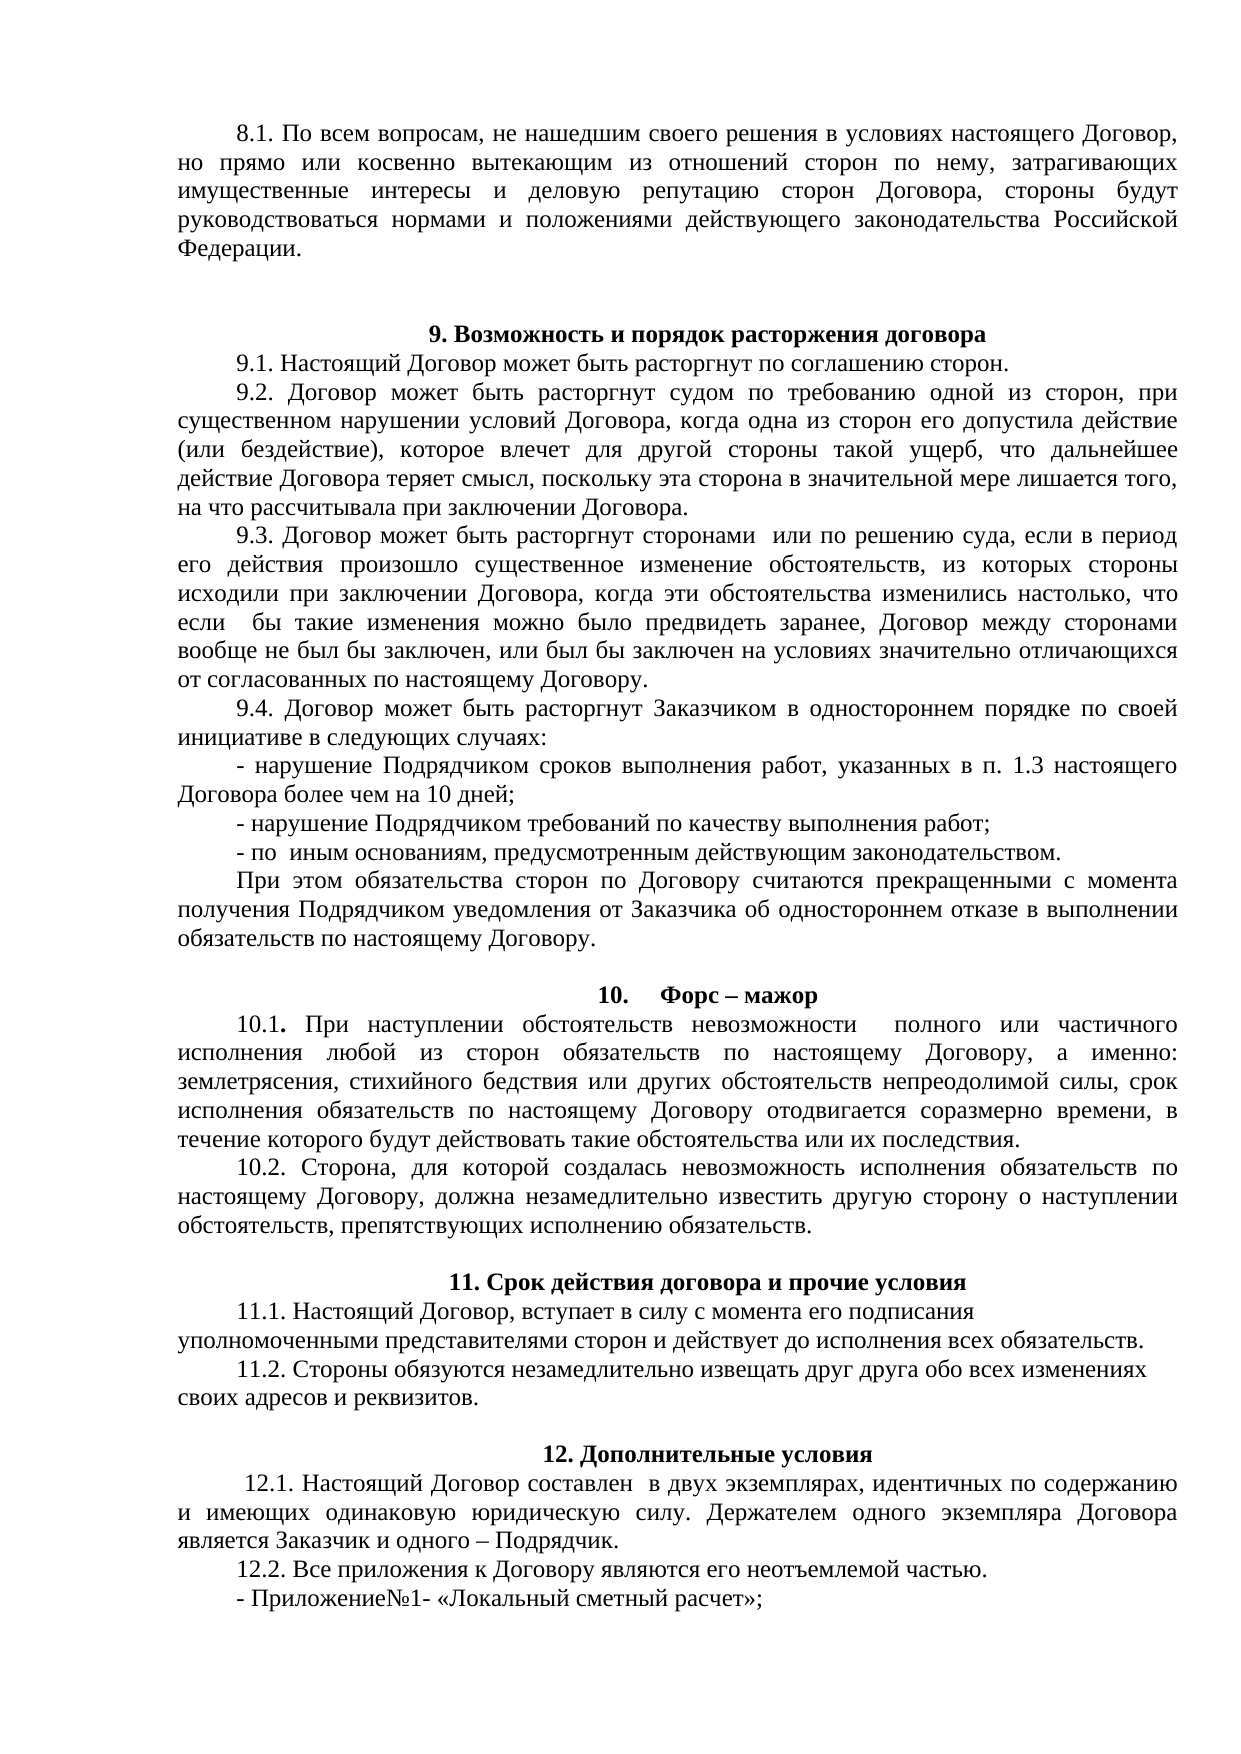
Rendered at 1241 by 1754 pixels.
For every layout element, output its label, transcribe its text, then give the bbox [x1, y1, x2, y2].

text 10. Форс – мажор [177, 980, 1179, 1009]
text 9.3. Договор может быть расторгнут сторонами или по решению суда, если в период его действия произошло существенное изменение обстоятельств, из которых стороны исходили при заключении Договора, когда эти обстоятельства изменились настолько, что если бы такие изменения можно было предвидеть заранее, Договор между сторонами вообще не был бы заключен, или был бы заключен на условиях значительно отличающихся от согласованных по настоящему Договору. [177, 521, 1179, 693]
text 12.2. Все приложения к Договору являются его неотъемлемой частью. [177, 1554, 1179, 1583]
text 9.4. Договор может быть расторгнут Заказчиком в одностороннем порядке по своей инициативе в следующих случаях: [177, 693, 1179, 751]
text - нарушение Подрядчиком требований по качеству выполнения работ; [177, 808, 1179, 837]
text - по иным основаниям, предусмотренным действующим законодательством. [177, 837, 1179, 866]
text 9.1. Настоящий Договор может быть расторгнут по соглашению сторон. [177, 348, 1179, 377]
text 9. Возможность и порядок расторжения договора [177, 319, 1179, 348]
text 10.2. Сторона, для которой создалась невозможность исполнения обязательств по настоящему Договору, должна незамедлительно известить другую сторону о наступлении обстоятельств, препятствующих исполнению обязательств. [177, 1152, 1179, 1239]
text 9.2. Договор может быть расторгнут судом по требованию одной из сторон, при существенном нарушении условий Договора, когда одна из сторон его допустила действие (или бездействие), которое влечет для другой стороны такой ущерб, что дальнейшее действие Договора теряет смысл, поскольку эта сторона в значительной мере лишается того, на что рассчитывала при заключении Договора. [177, 377, 1179, 521]
text При этом обязательства сторон по Договору считаются прекращенными с момента получения Подрядчиком уведомления от Заказчика об одностороннем отказе в выполнении обязательств по настоящему Договору. [177, 866, 1179, 952]
text 11.2. Стороны обязуются незамедлительно извещать друг друга обо всех изменениях своих адресов и реквизитов. [177, 1354, 1179, 1411]
text 10.1. При наступлении обстоятельств невозможности полного или частичного исполнения любой из сторон обязательств по настоящему Договору, а именно: землетрясения, стихийного бедствия или других обстоятельств непреодолимой силы, срок исполнения обязательств по настоящему Договору отодвигается соразмерно времени, в течение которого будут действовать такие обстоятельства или их последствия. [177, 1009, 1179, 1152]
text - Приложение№1- «Локальный сметный расчет»; [177, 1583, 1179, 1612]
text 8.1. По всем вопросам, не нашедшим своего решения в условиях настоящего Договор, но прямо или косвенно вытекающим из отношений сторон по нему, затрагивающих имущественные интересы и деловую репутацию сторон Договора, стороны будут руководствоваться нормами и положениями действующего законодательства Российской Федерации. [177, 118, 1179, 262]
text 11. Срок действия договора и прочие условия [177, 1267, 1179, 1296]
text 11.1. Настоящий Договор, вступает в силу с момента его подписания уполномоченными представителями сторон и действует до исполнения всех обязательств. [177, 1296, 1179, 1354]
text 12. Дополнительные условия [177, 1439, 1179, 1468]
text 12.1. Настоящий Договор составлен в двух экземплярах, идентичных по содержанию и имеющих одинаковую юридическую силу. Держателем одного экземпляра Договора является Заказчик и одного – Подрядчик. [177, 1468, 1179, 1554]
text - нарушение Подрядчиком сроков выполнения работ, указанных в п. 1.3 настоящего Договора более чем на 10 дней; [177, 751, 1179, 808]
